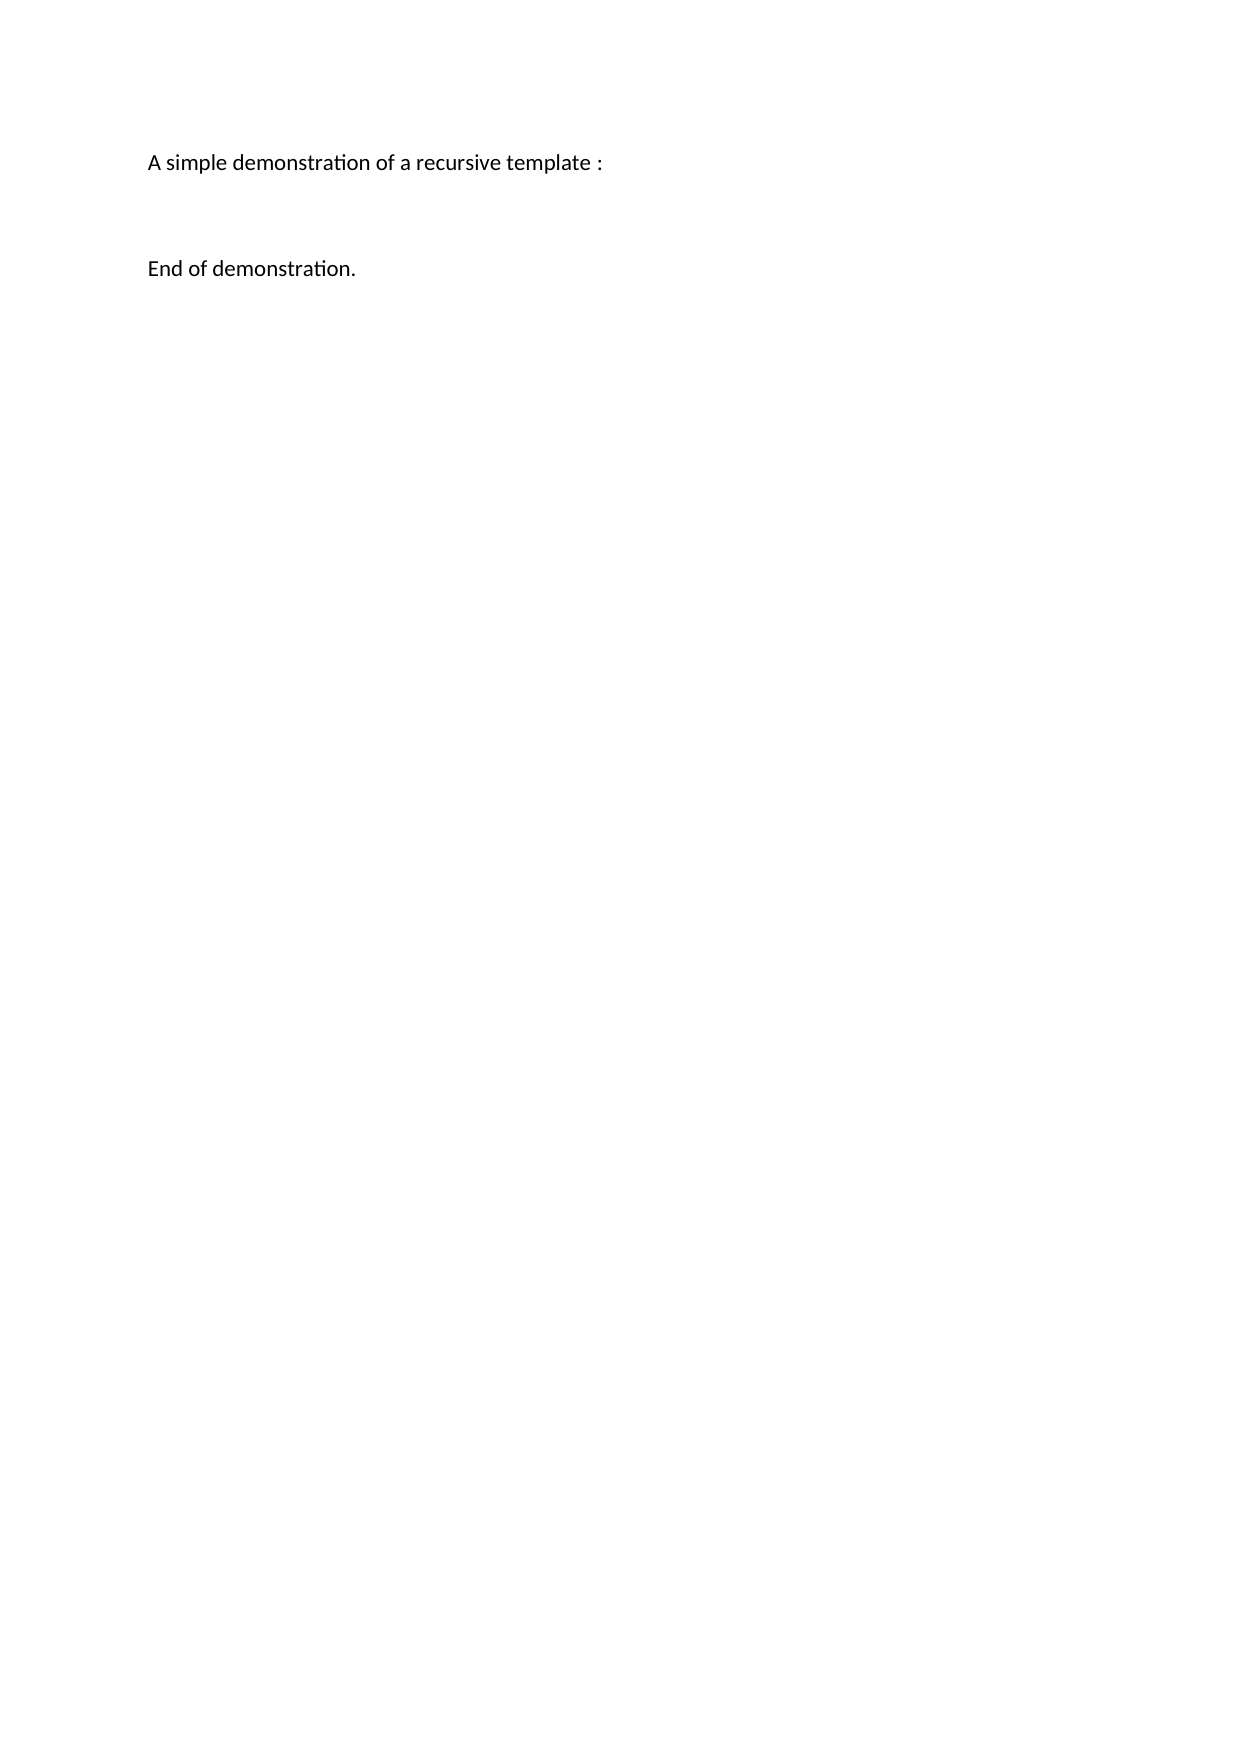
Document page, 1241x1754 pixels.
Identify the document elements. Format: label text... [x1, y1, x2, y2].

text End of demonstration. [148, 254, 1093, 282]
text A simple demonstration of a recursive template : [148, 148, 1093, 176]
